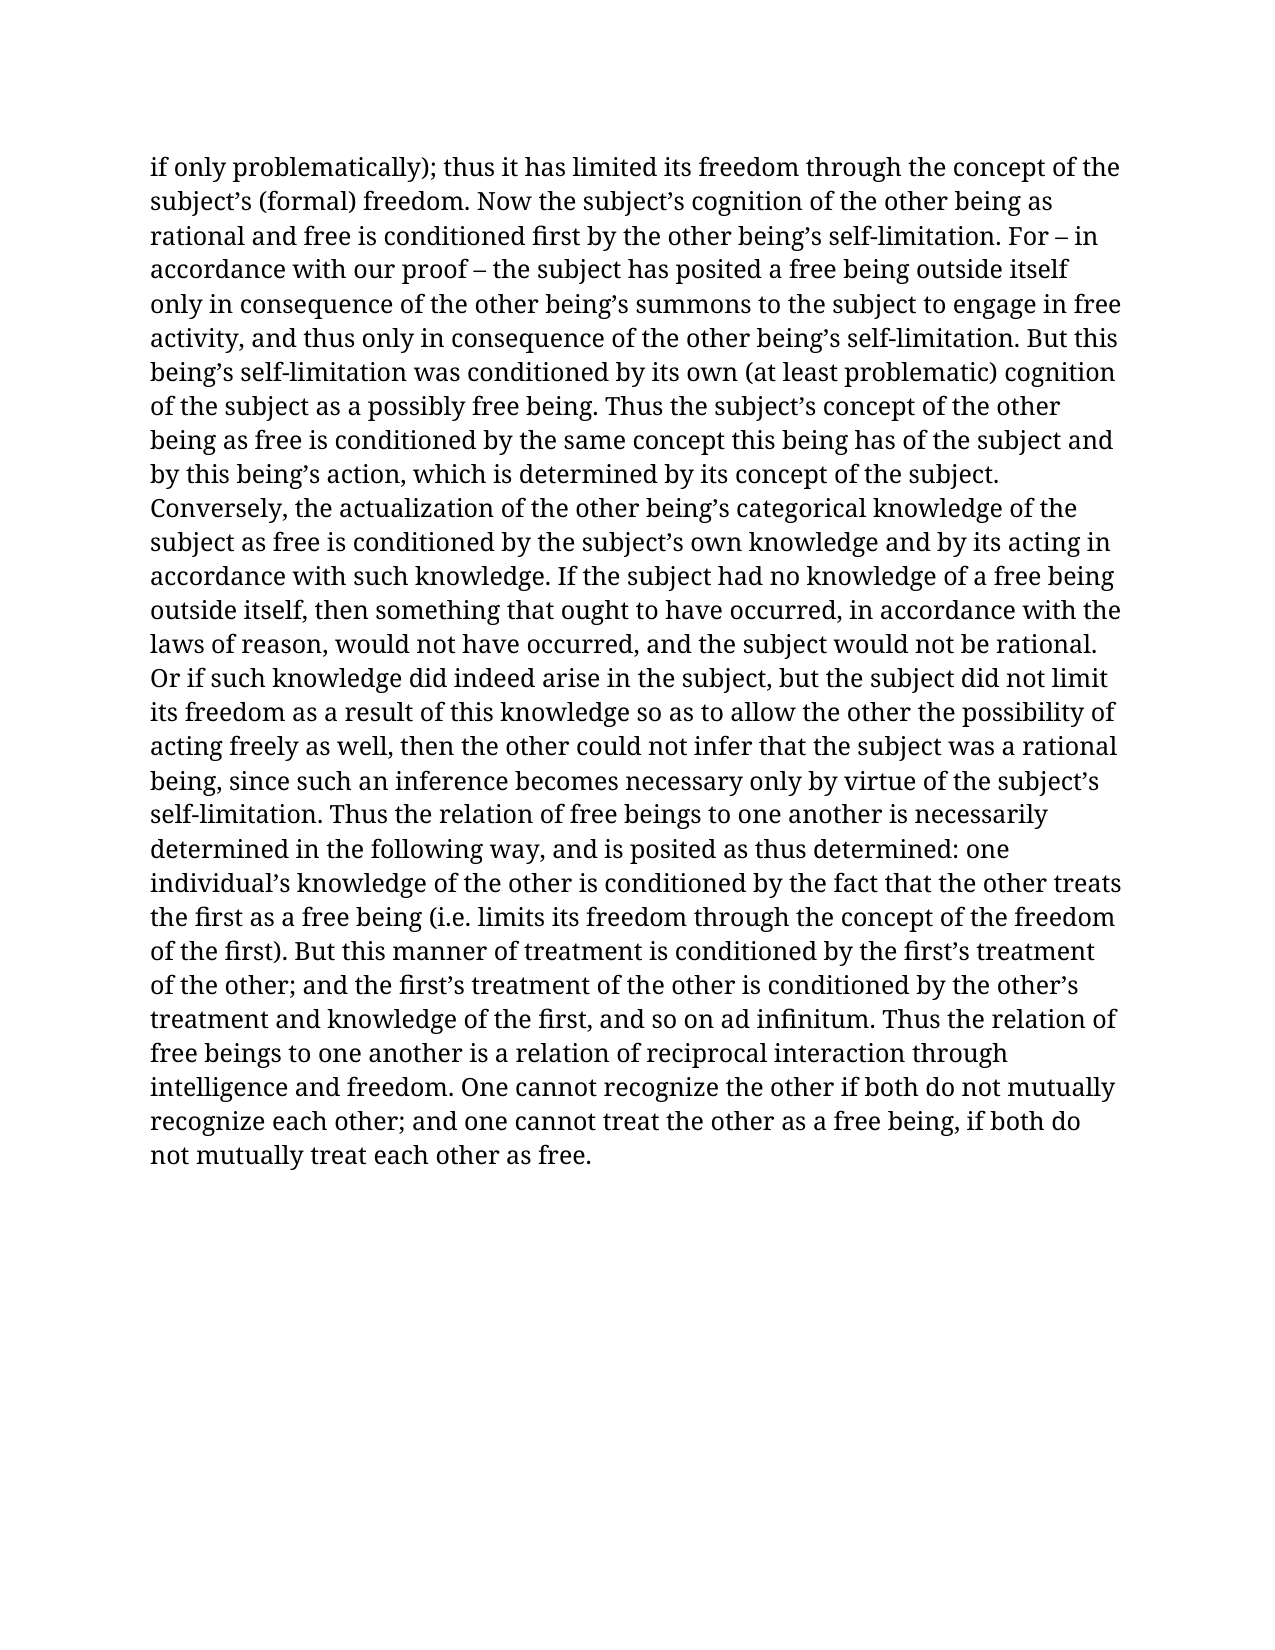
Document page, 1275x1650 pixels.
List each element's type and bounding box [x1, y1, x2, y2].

text [150, 150, 1125, 1172]
